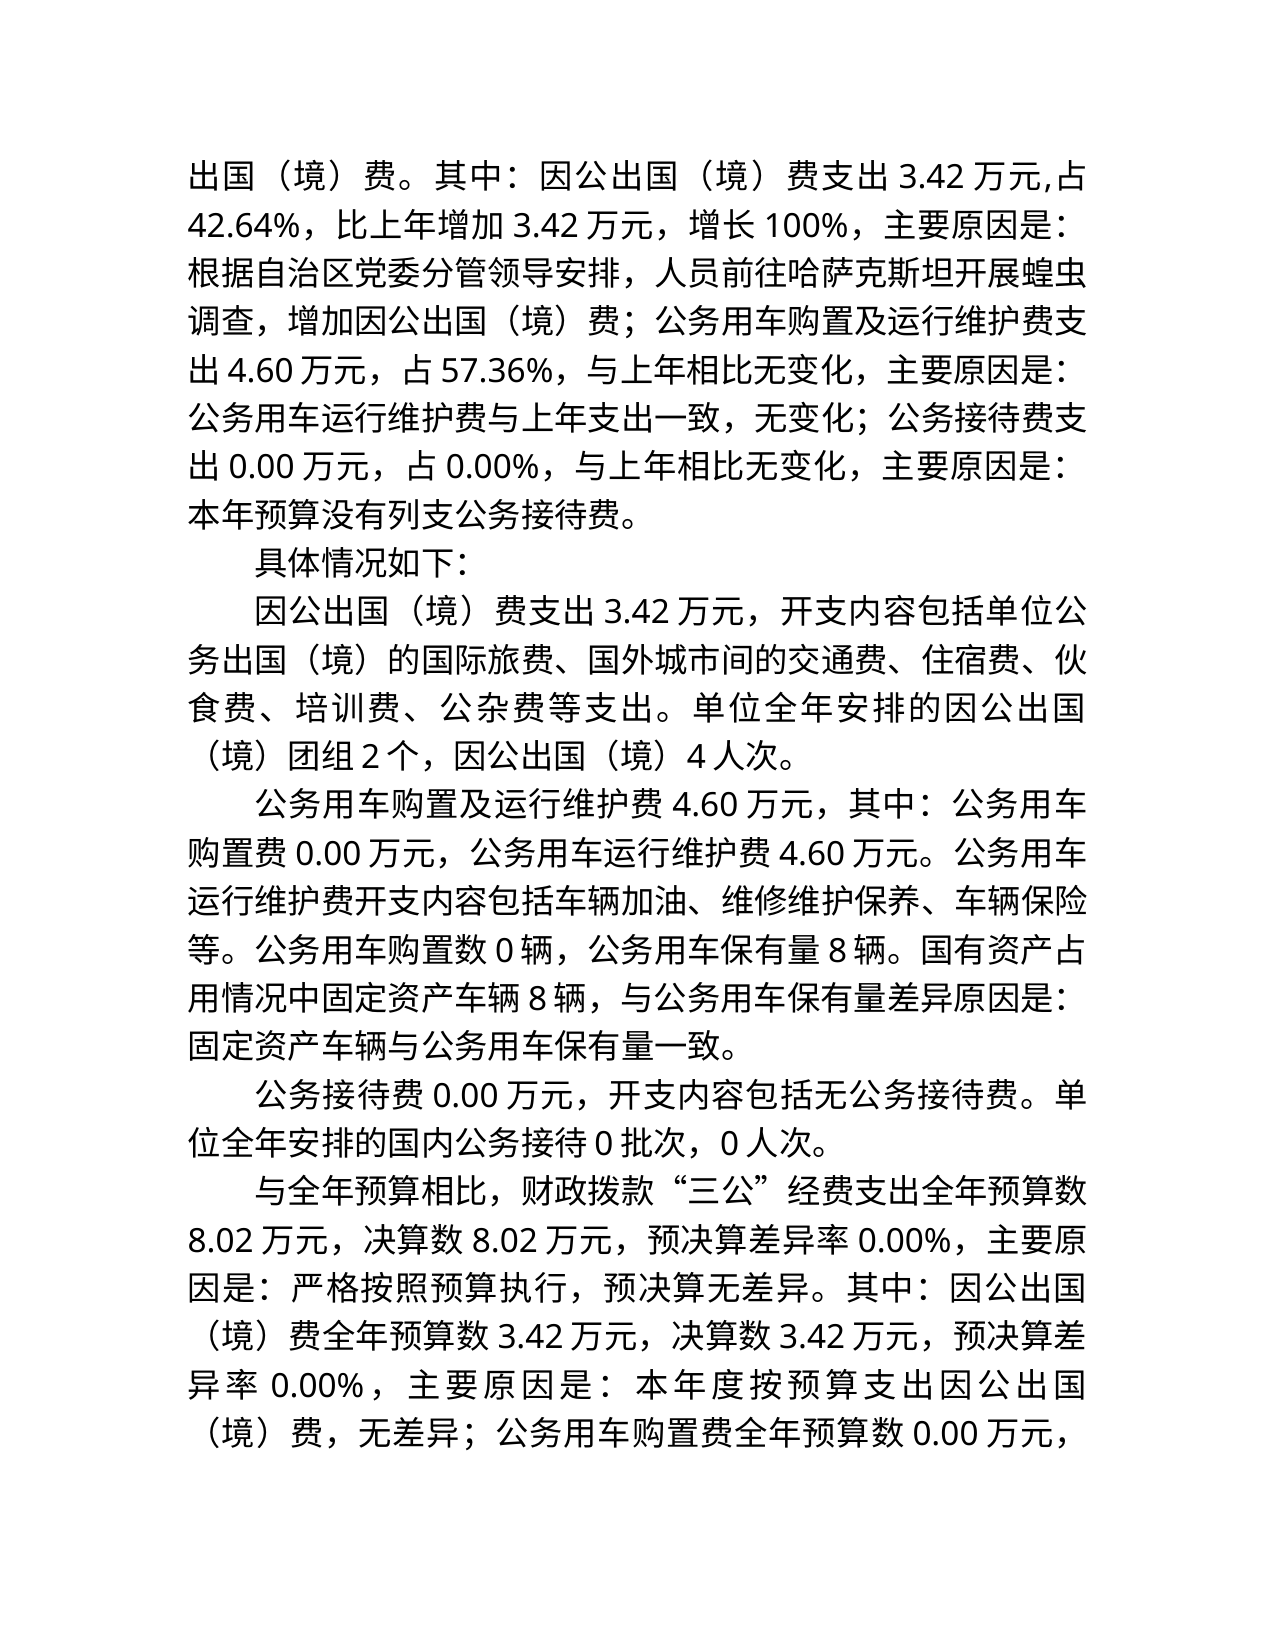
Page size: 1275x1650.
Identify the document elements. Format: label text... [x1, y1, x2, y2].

text 因公出国（境）费支出3.42万元，开支内容包括单位公务出国（境）的国际旅费、国外城市间的交通费、住宿费、伙食费、培训费、公杂费等支出。单位全年安排的因公出国（境）团组2个，因公出国（境）4人次。 [187, 585, 1087, 778]
text 具体情况如下： [187, 537, 1087, 585]
text 公务接待费0.00万元，开支内容包括无公务接待费。单位全年安排的国内公务接待0批次，0人次。 [187, 1068, 1087, 1165]
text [187, 150, 1087, 537]
text 公务用车购置及运行维护费4.60万元，其中：公务用车购置费0.00万元，公务用车运行维护费4.60万元。公务用车运行维护费开支内容包括车辆加油、维修维护保养、车辆保险等。公务用车购置数0辆，公务用车保有量8辆。国有资产占用情况中固定资产车辆8辆，与公务用车保有量差异原因是：固定资产车辆与公务用车保有量一致。 [187, 778, 1087, 1068]
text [187, 1165, 1087, 1456]
